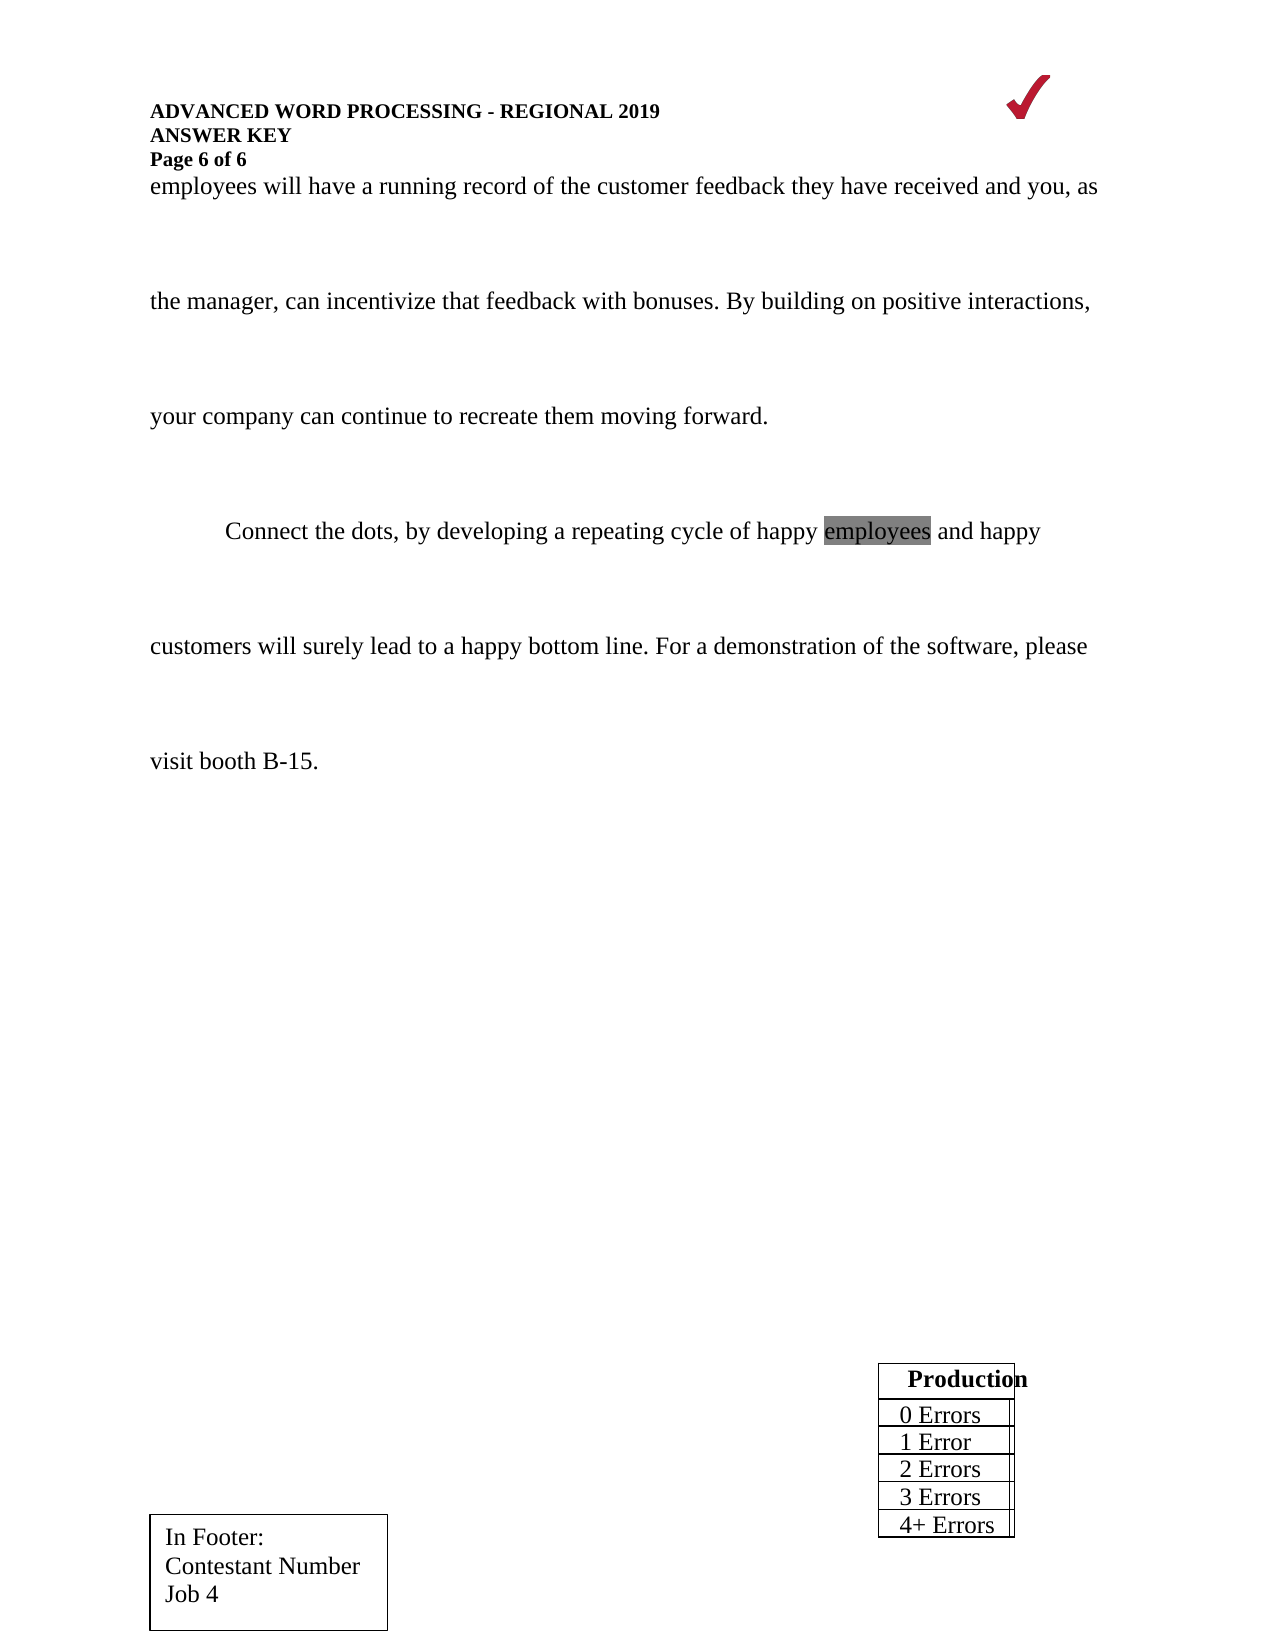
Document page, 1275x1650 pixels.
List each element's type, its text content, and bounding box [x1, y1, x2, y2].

picture [1006, 75, 1050, 119]
text Connect the dots, by developing a repeating cycle of happy employees and happy customers will surely lead to a happy bottom line. For a demonstration of the software, please visit booth B-15. [150, 516, 1125, 775]
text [150, 171, 1125, 430]
